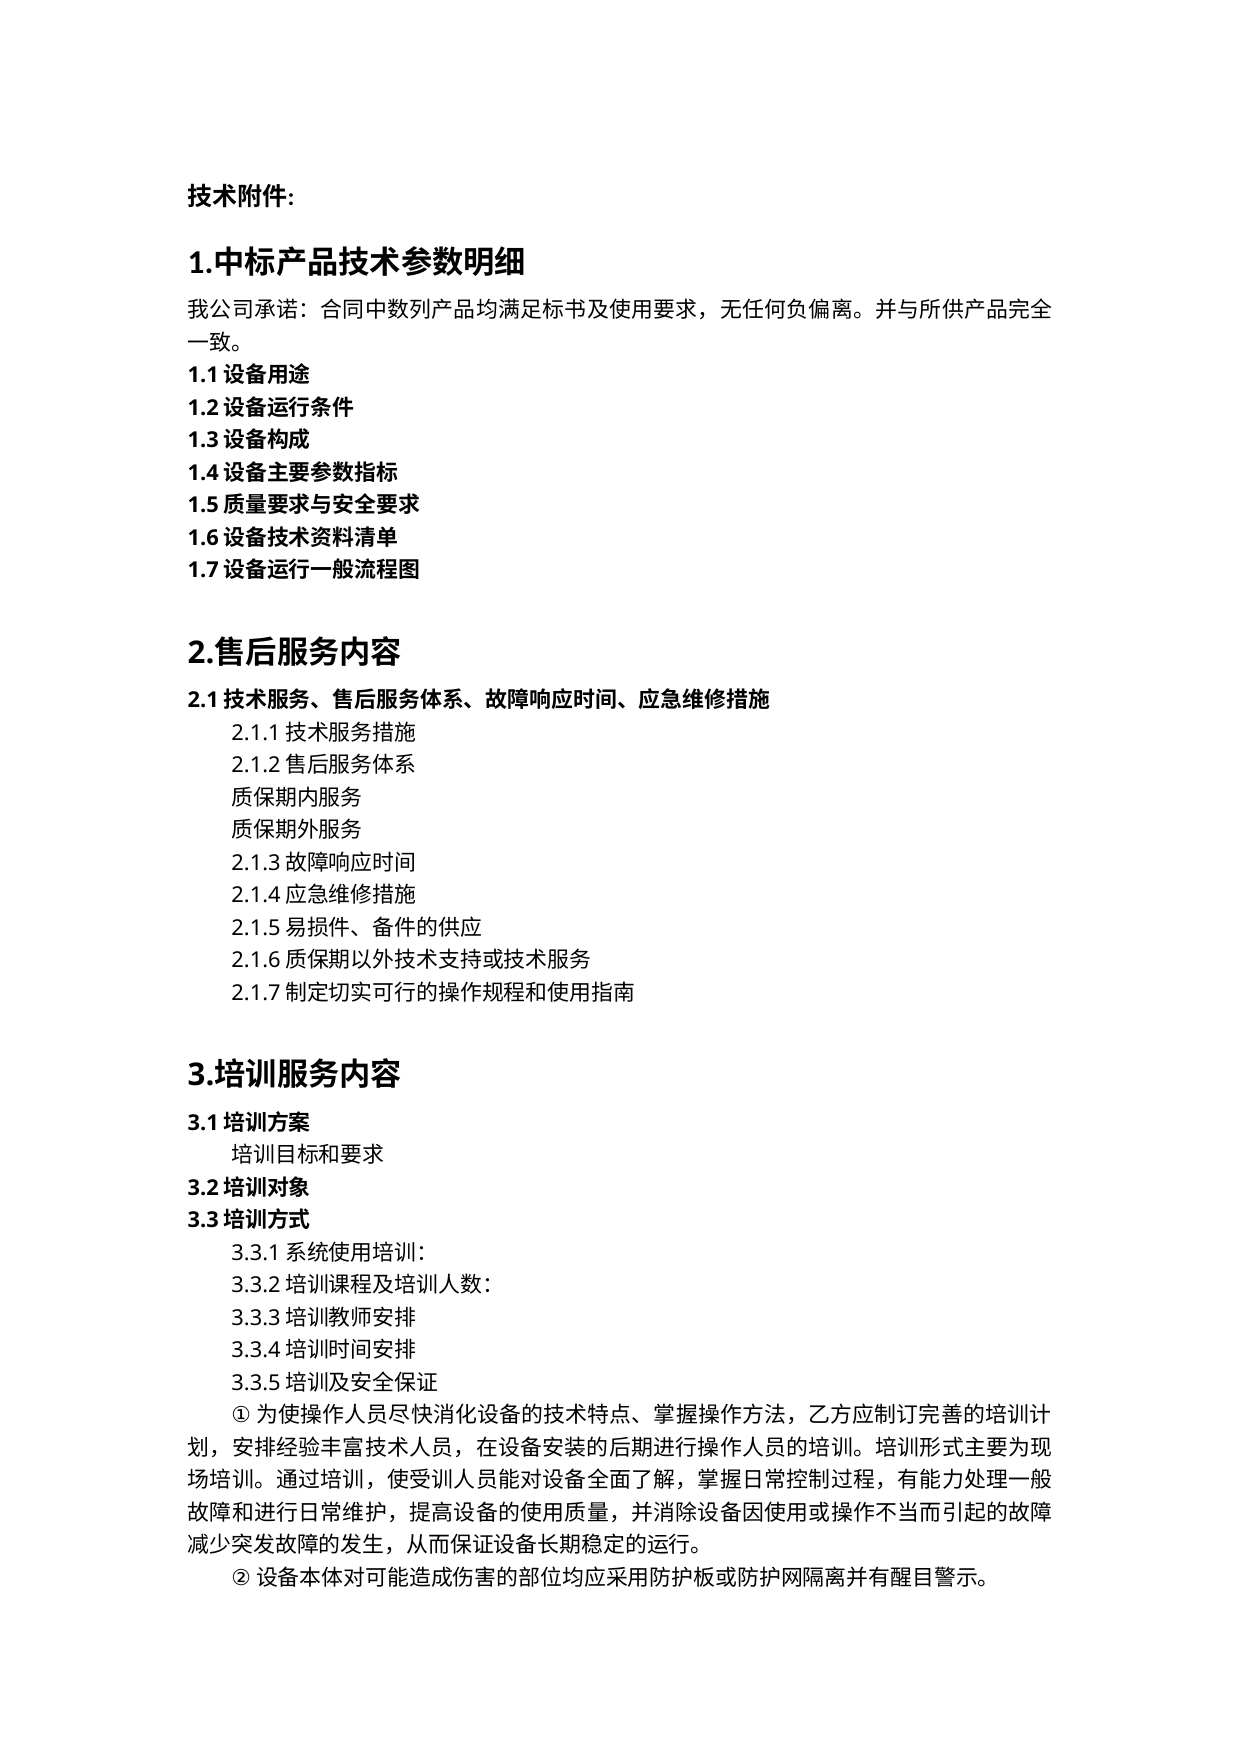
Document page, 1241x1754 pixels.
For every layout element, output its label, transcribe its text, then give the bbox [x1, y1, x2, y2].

text 质保期内服务 [187, 779, 1053, 812]
text 1.中标产品技术参数明细 [187, 227, 1053, 292]
text 1.6设备技术资料清单 [187, 519, 1053, 552]
text 2.售后服务内容 [187, 617, 1053, 682]
text 3.1培训方案 [187, 1104, 1031, 1137]
text 1.3设备构成 [187, 422, 1053, 454]
text ① 为使操作人员尽快消化设备的技术特点、掌握操作方法，乙方应制订完善的培训计划，安排经验丰富技术人员，在设备安装的后期进行操作人员的培训。培训形式主要为现场培训。通过培训，使受训人员能对设备全面了解，掌握日常控制过程，有能力处理一般故障和进行日常维护，提高设备的使用质量，并消除设备因使用或操作不当而引起的故障，减少突发故障的发生，从而保证设备长期稳定的运行。 [187, 1397, 1053, 1559]
text 3.3.1系统使用培训： [187, 1234, 1053, 1267]
text 2.1技术服务、售后服务体系、故障响应时间、应急维修措施 [187, 682, 1053, 714]
text 3.3.2培训课程及培训人数： [187, 1267, 1053, 1299]
text 2.1.7制定切实可行的操作规程和使用指南 [187, 974, 1031, 1007]
text 技术附件: [187, 162, 1053, 227]
text 2.1.5易损件、备件的供应 [187, 909, 1031, 942]
text 培训目标和要求 [187, 1137, 1053, 1169]
text 2.1.3故障响应时间 [187, 844, 1031, 877]
text 3.2培训对象 [187, 1169, 1053, 1202]
text 3.3培训方式 [187, 1202, 1053, 1234]
text 2.1.2售后服务体系 [187, 747, 1031, 779]
text 2.1.6质保期以外技术支持或技术服务 [187, 942, 1031, 974]
text 1.1设备用途 [187, 357, 1053, 389]
text ② 设备本体对可能造成伤害的部位均应采用防护板或防护网隔离并有醒目警示。 [187, 1559, 1053, 1592]
text 3.3.4培训时间安排 [187, 1332, 1053, 1364]
text 2.1.4应急维修措施 [187, 877, 1031, 909]
text 1.5质量要求与安全要求 [187, 487, 1053, 519]
text 我公司承诺：合同中数列产品均满足标书及使用要求，无任何负偏离。并与所供产品完全一致。 [187, 292, 1053, 357]
text 1.7设备运行一般流程图 [187, 552, 1053, 584]
text 1.4设备主要参数指标 [187, 454, 1053, 487]
text 质保期外服务 [187, 812, 1053, 844]
text 1.2设备运行条件 [187, 389, 1053, 422]
text 3.3.5培训及安全保证 [187, 1364, 1053, 1397]
text 3.培训服务内容 [187, 1039, 1053, 1104]
text 2.1.1技术服务措施 [187, 714, 1031, 747]
text 3.3.3培训教师安排 [187, 1299, 1053, 1332]
